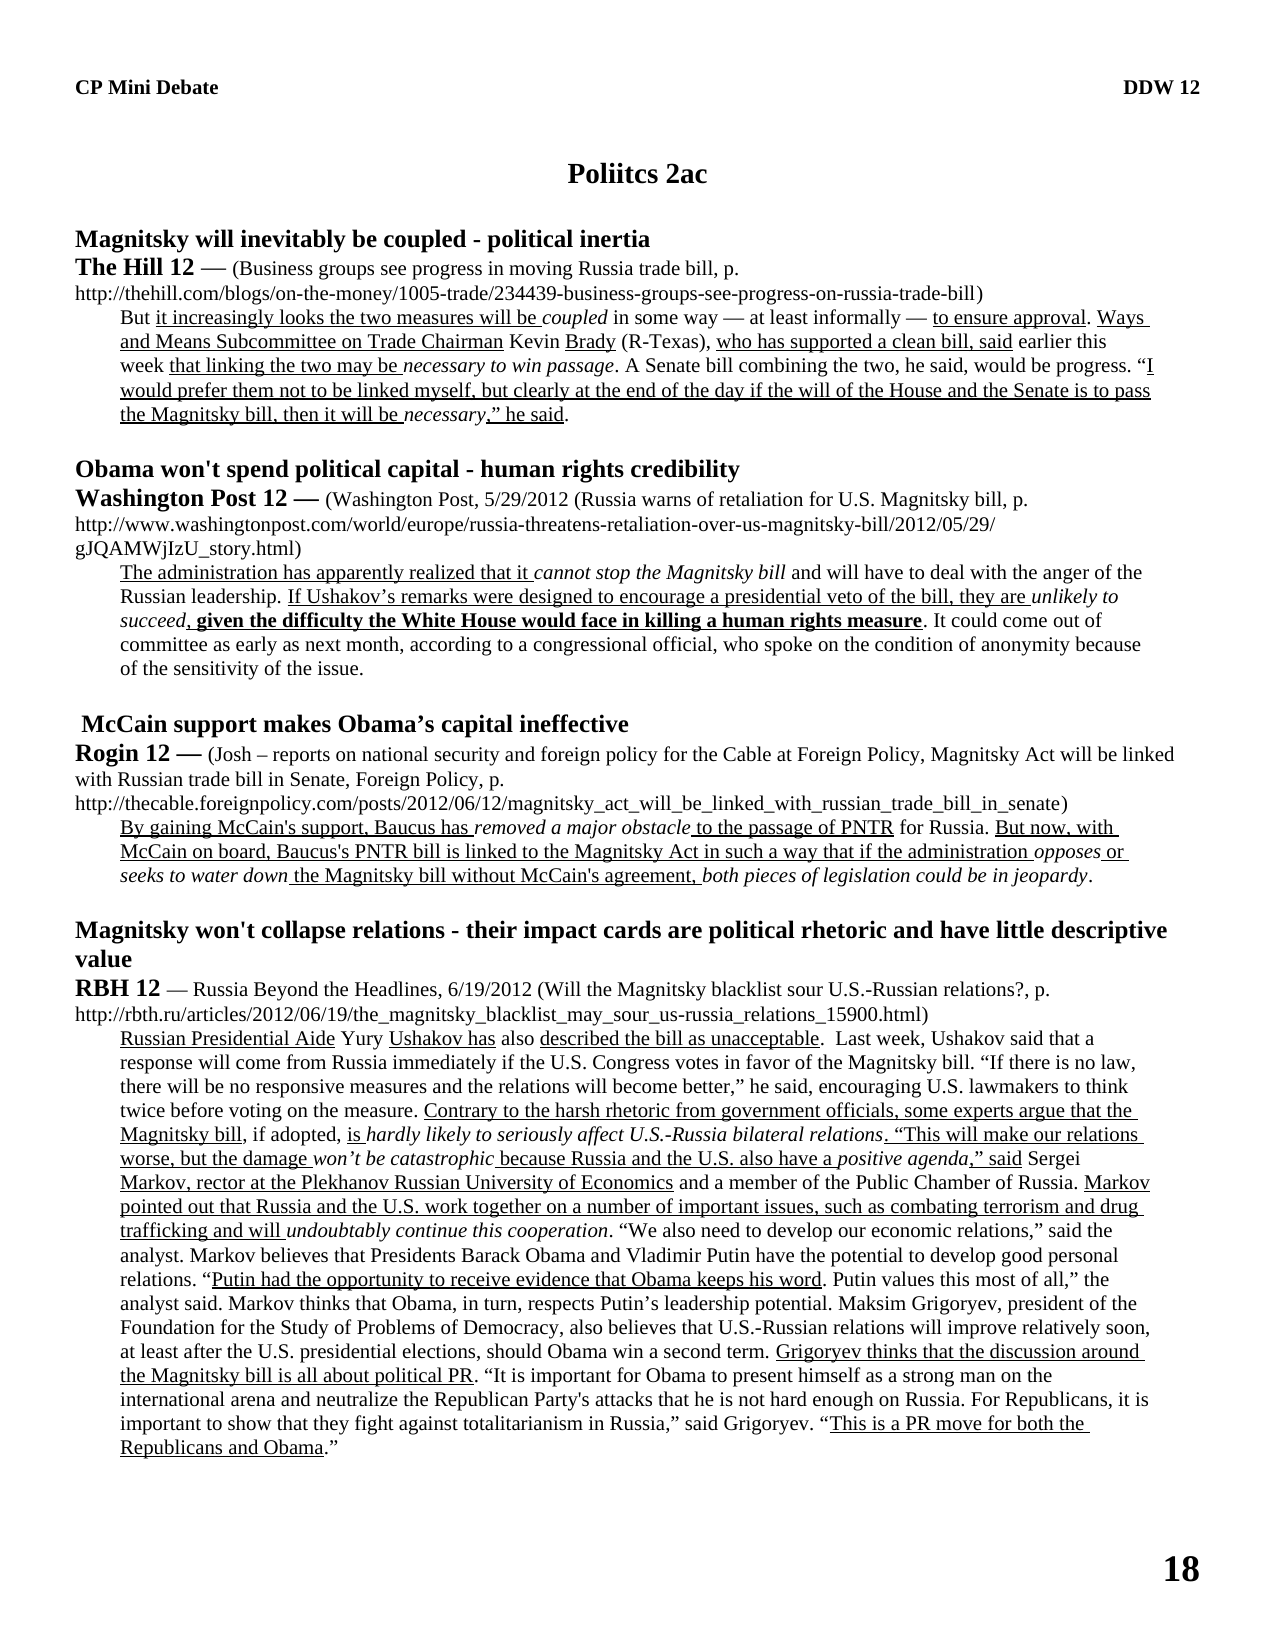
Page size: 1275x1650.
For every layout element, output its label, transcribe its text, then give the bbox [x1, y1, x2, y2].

text RBH 12 — Russia Beyond the Headlines, 6/19/2012 (Will the Magnitsky blacklist sour U.S.-Russian relations?, p. http://rbth.ru/articles/2012/06/19/the_magnitsky_blacklist_may_sour_us-russia_relations_15900.html) [75, 973, 1200, 1026]
text The Hill 12 — (Business groups see progress in moving Russia trade bill, p. http://thehill.com/blogs/on-the-money/1005-trade/234439-business-groups-see-progress-on-russia-trade-bill) [75, 252, 1200, 305]
text But it increasingly looks the two measures will be coupled in some way — at least informally — to ensure approval. Ways and Means Subcommittee on Trade Chairman Kevin Brady (R-Texas), who has supported a clean bill, said earlier this week that linking the two may be necessary to win passage. A Senate bill combining the two, he said, would be progress. “I would prefer them not to be linked myself, but clearly at the end of the day if the will of the House and the Senate is to pass the Magnitsky bill, then it will be necessary,” he said. [120, 305, 1155, 426]
text By gaining McCain's support, Baucus has removed a major obstacle to the passage of PNTR for Russia. But now, with McCain on board, Baucus's PNTR bill is linked to the Magnitsky Act in such a way that if the administration opposes or seeks to water down the Magnitsky bill without McCain's agreement, both pieces of legislation could be in jeopardy. [120, 815, 1155, 887]
text Magnitsky will inevitably be coupled - political inertia [75, 224, 1200, 252]
text Obama won't spend political capital - human rights credibility [75, 454, 1200, 483]
text Magnitsky won't collapse relations - their impact cards are political rhetoric and have little descriptive value [75, 916, 1200, 973]
text Rogin 12 — (Josh – reports on national security and foreign policy for the Cable at Foreign Policy, Magnitsky Act will be linked with Russian trade bill in Senate, Foreign Policy, p. http://thecable.foreignpolicy.com/posts/2012/06/12/magnitsky_act_will_be_linked_with_russian_trade_bill_in_senate) [75, 738, 1200, 815]
text Washington Post 12 — (Washington Post, 5/29/2012 (Russia warns of retaliation for U.S. Magnitsky bill, p. http://www.washingtonpost.com/world/europe/russia-threatens-retaliation-over-us-magnitsky-bill/2012/05/29/gJQAMWjIzU_story.html) [75, 483, 1200, 560]
text The administration has apparently realized that it cannot stop the Magnitsky bill and will have to deal with the anger of the Russian leadership. If Ushakov’s remarks were designed to encourage a presidential veto of the bill, they are unlikely to succeed, given the difficulty the White House would face in killing a human rights measure. It could come out of committee as early as next month, according to a congressional official, who spoke on the condition of anonymity because of the sensitivity of the issue. [120, 560, 1155, 680]
text Russian Presidential Aide Yury Ushakov has also described the bill as unacceptable. Last week, Ushakov said that a response will come from Russia immediately if the U.S. Congress votes in favor of the Magnitsky bill. “If there is no law, there will be no responsive measures and the relations will become better,” he said, encouraging U.S. lawmakers to think twice before voting on the measure. Contrary to the harsh rhetoric from government officials, some experts argue that the Magnitsky bill, if adopted, is hardly likely to seriously affect U.S.-Russia bilateral relations. “This will make our relations worse, but the damage won’t be catastrophic because Russia and the U.S. also have a positive agenda,” said Sergei Markov, rector at the Plekhanov Russian University of Economics and a member of the Public Chamber of Russia. Markov pointed out that Russia and the U.S. work together on a number of important issues, such as combating terrorism and drug trafficking and will undoubtably continue this cooperation. “We also need to develop our economic relations,” said the analyst. Markov believes that Presidents Barack Obama and Vladimir Putin have the potential to develop good personal relations. “Putin had the opportunity to receive evidence that Obama keeps his word. Putin values this most of all,” the analyst said. Markov thinks that Obama, in turn, respects Putin’s leadership potential. Maksim Grigoryev, president of the Foundation for the Study of Problems of Democracy, also believes that U.S.-Russian relations will improve relatively soon, at least after the U.S. presidential elections, should Obama win a second term. Grigoryev thinks that the discussion around the Magnitsky bill is all about political PR. “It is important for Obama to present himself as a strong man on the international arena and neutralize the Republican Party's attacks that he is not hard enough on Russia. For Republicans, it is important to show that they fight against totalitarianism in Russia,” said Grigoryev. “This is a PR move for both the Republicans and Obama.” [120, 1026, 1155, 1459]
subtitle Poliitcs 2ac [75, 157, 1200, 190]
text McCain support makes Obama’s capital ineffective [75, 709, 1200, 738]
